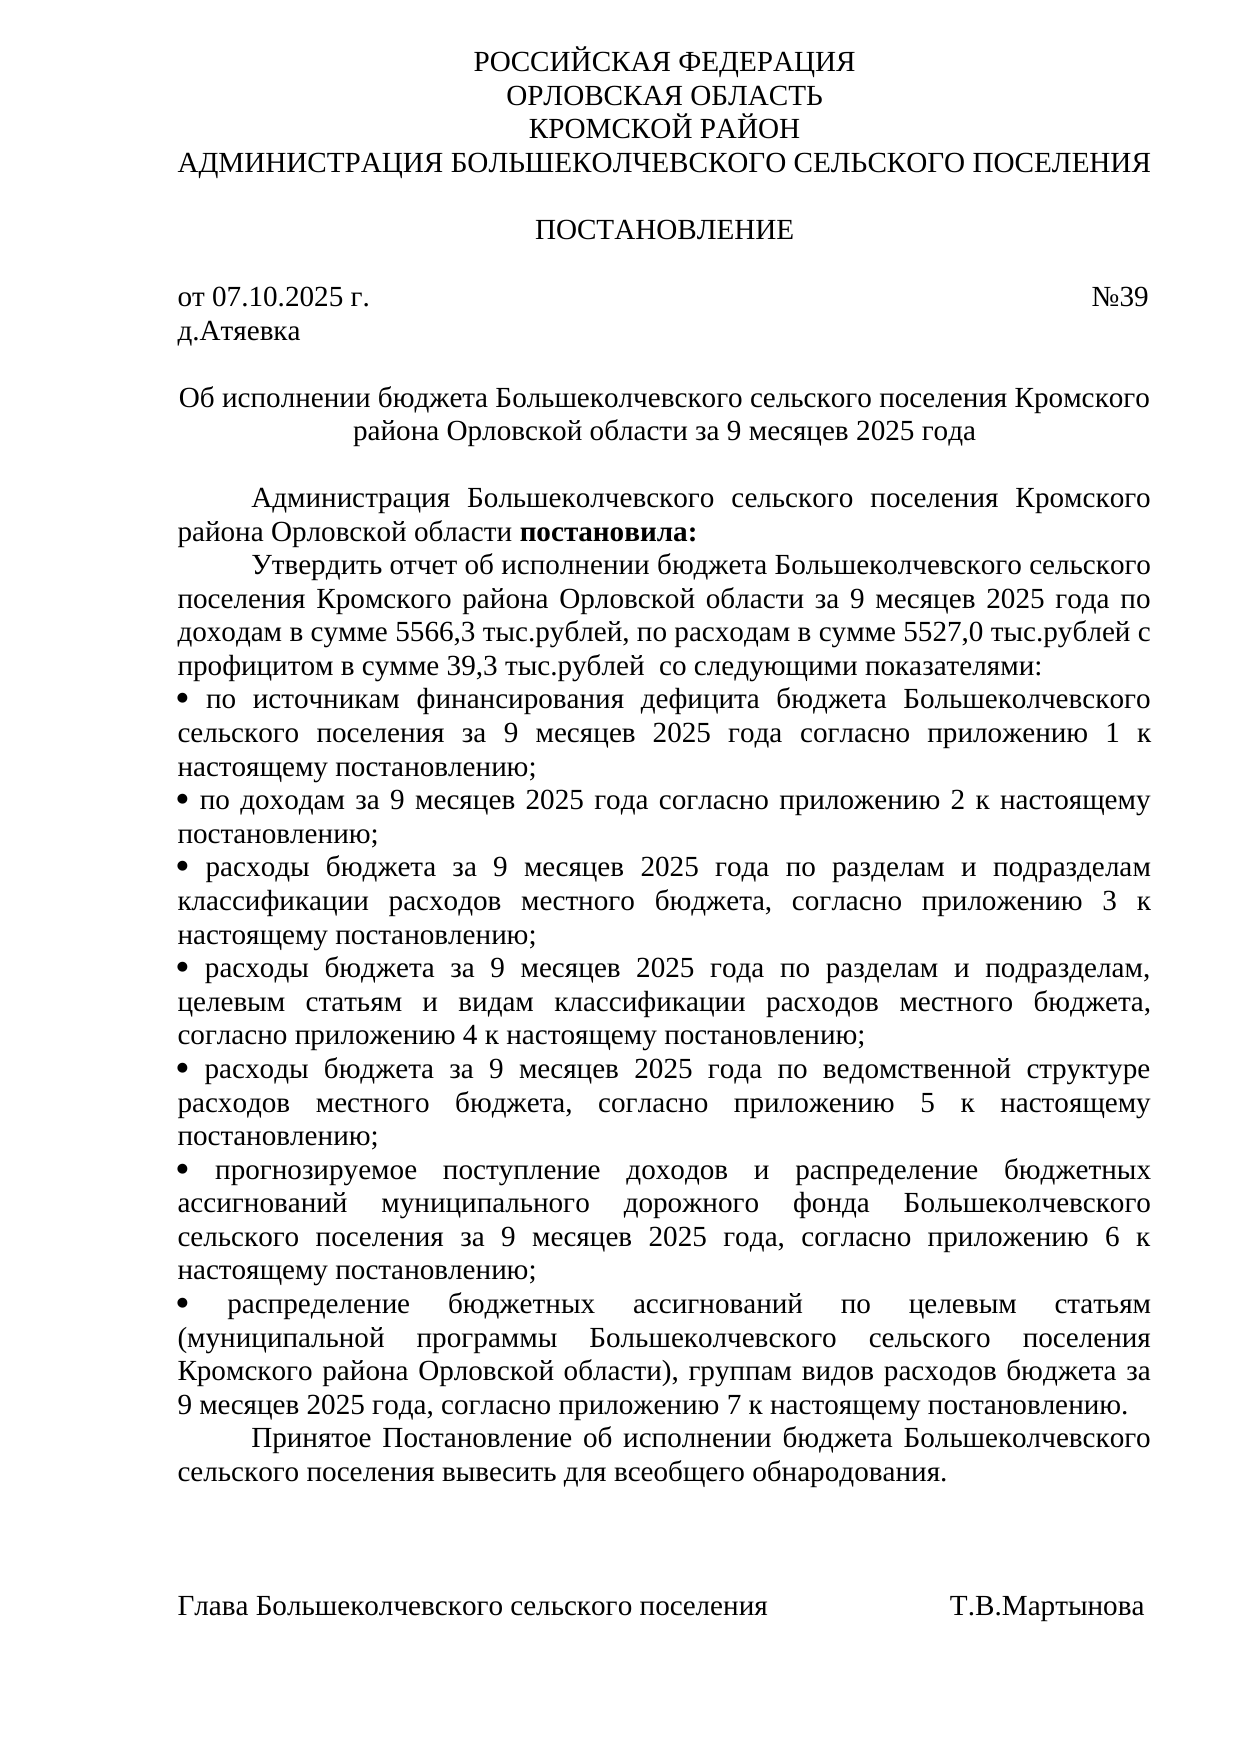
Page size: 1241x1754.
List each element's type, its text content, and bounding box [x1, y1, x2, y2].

list расходы бюджета за 9 месяцев 2025 года по ведомственной структуре расходов местного бюджета, согласно приложению 5 к настоящему постановлению; [177, 1051, 1152, 1152]
text ОРЛОВСКАЯ ОБЛАСТЬ [177, 78, 1152, 111]
list распределение бюджетных ассигнований по целевым статьям (муниципальной программы Большеколчевского сельского поселения Кромского района Орловской области), группам видов расходов бюджета за 9 месяцев 2025 года, согласно приложению 7 к настоящему постановлению. [177, 1286, 1152, 1420]
text Глава Большеколчевского сельского поселения Т.В.Мартынова [177, 1588, 1152, 1622]
list расходы бюджета за 9 месяцев 2025 года по разделам и подразделам классификации расходов местного бюджета, согласно приложению 3 к настоящему постановлению; [177, 849, 1152, 950]
text АДМИНИСТРАЦИЯ БОЛЬШЕКОЛЧЕВСКОГО СЕЛЬСКОГО ПОСЕЛЕНИЯ [177, 145, 1152, 178]
list расходы бюджета за 9 месяцев 2025 года по разделам и подразделам, целевым статьям и видам классификации расходов местного бюджета, согласно приложению 4 к настоящему постановлению; [177, 950, 1152, 1051]
text Администрация Большеколчевского сельского поселения Кромского района Орловской области постановила: [177, 480, 1152, 547]
text от 07.10.2025 г. №39 [177, 279, 1152, 313]
text РОССИЙСКАЯ ФЕДЕРАЦИЯ [177, 44, 1152, 78]
text Об исполнении бюджета Большеколчевского сельского поселения Кромского района Орловской области за 9 месяцев 2025 года [177, 380, 1152, 447]
list прогнозируемое поступление доходов и распределение бюджетных ассигнований муниципального дорожного фонда Большеколчевского сельского поселения за 9 месяцев 2025 года, согласно приложению 6 к настоящему постановлению; [177, 1152, 1152, 1286]
text Утвердить отчет об исполнении бюджета Большеколчевского сельского поселения Кромского района Орловской области за 9 месяцев 2025 года по доходам в сумме 5566,3 тыс.рублей, по расходам в сумме 5527,0 тыс.рублей с профицитом в сумме 39,3 тыс.рублей со следующими показателями: [177, 547, 1152, 682]
text Принятое Постановление об исполнении бюджета Большеколчевского сельского поселения вывесить для всеобщего обнародования. [177, 1420, 1152, 1487]
text ПОСТАНОВЛЕНИЕ [177, 212, 1152, 246]
text КРОМСКОЙ РАЙОН [177, 111, 1152, 145]
list по доходам за 9 месяцев 2025 года согласно приложению 2 к настоящему постановлению; [177, 782, 1152, 849]
text д.Атяевка [177, 313, 1152, 346]
list по источникам финансирования дефицита бюджета Большеколчевского сельского поселения за 9 месяцев 2025 года согласно приложению 1 к настоящему постановлению; [177, 682, 1152, 782]
